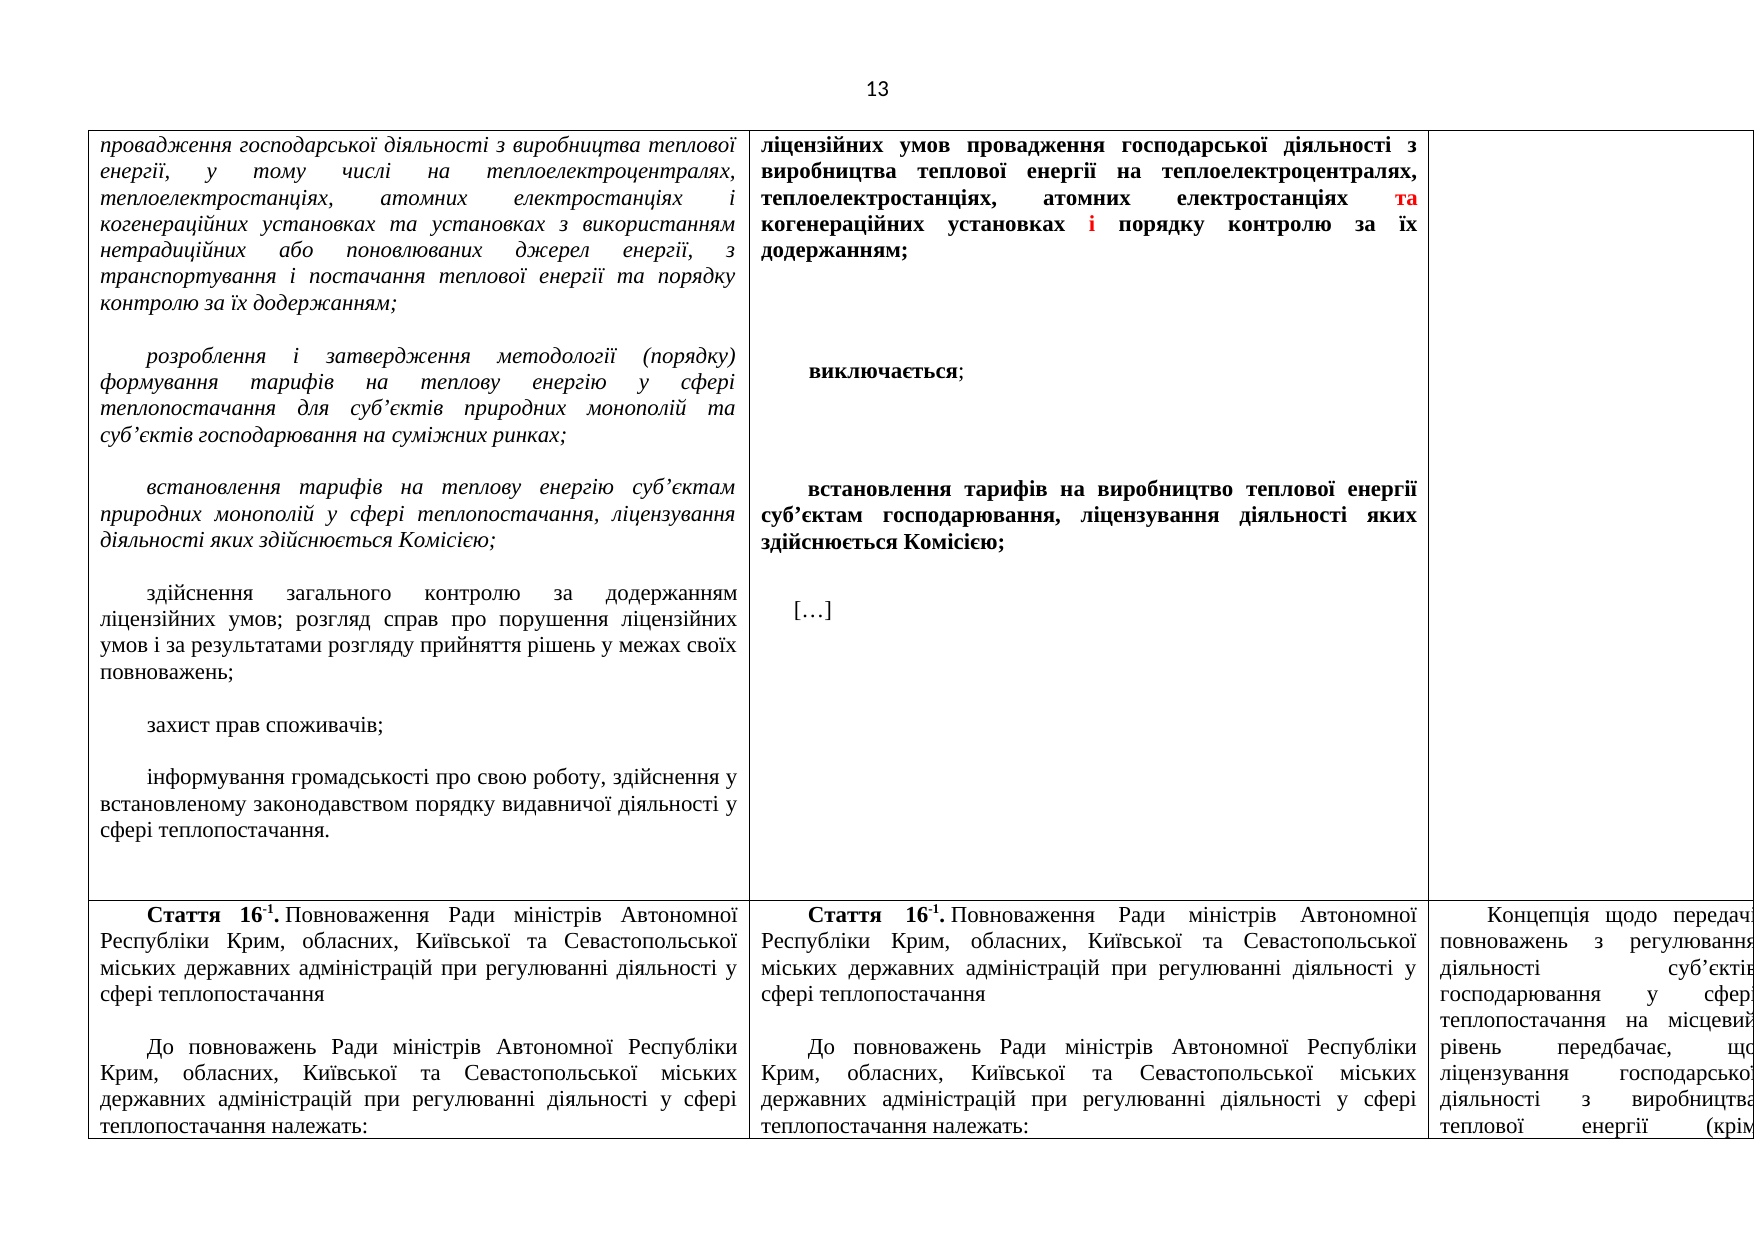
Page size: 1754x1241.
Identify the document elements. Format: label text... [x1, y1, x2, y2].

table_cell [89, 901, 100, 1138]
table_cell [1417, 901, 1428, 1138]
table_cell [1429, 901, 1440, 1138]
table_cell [1429, 131, 1753, 900]
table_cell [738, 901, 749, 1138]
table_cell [750, 131, 1428, 900]
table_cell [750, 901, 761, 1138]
